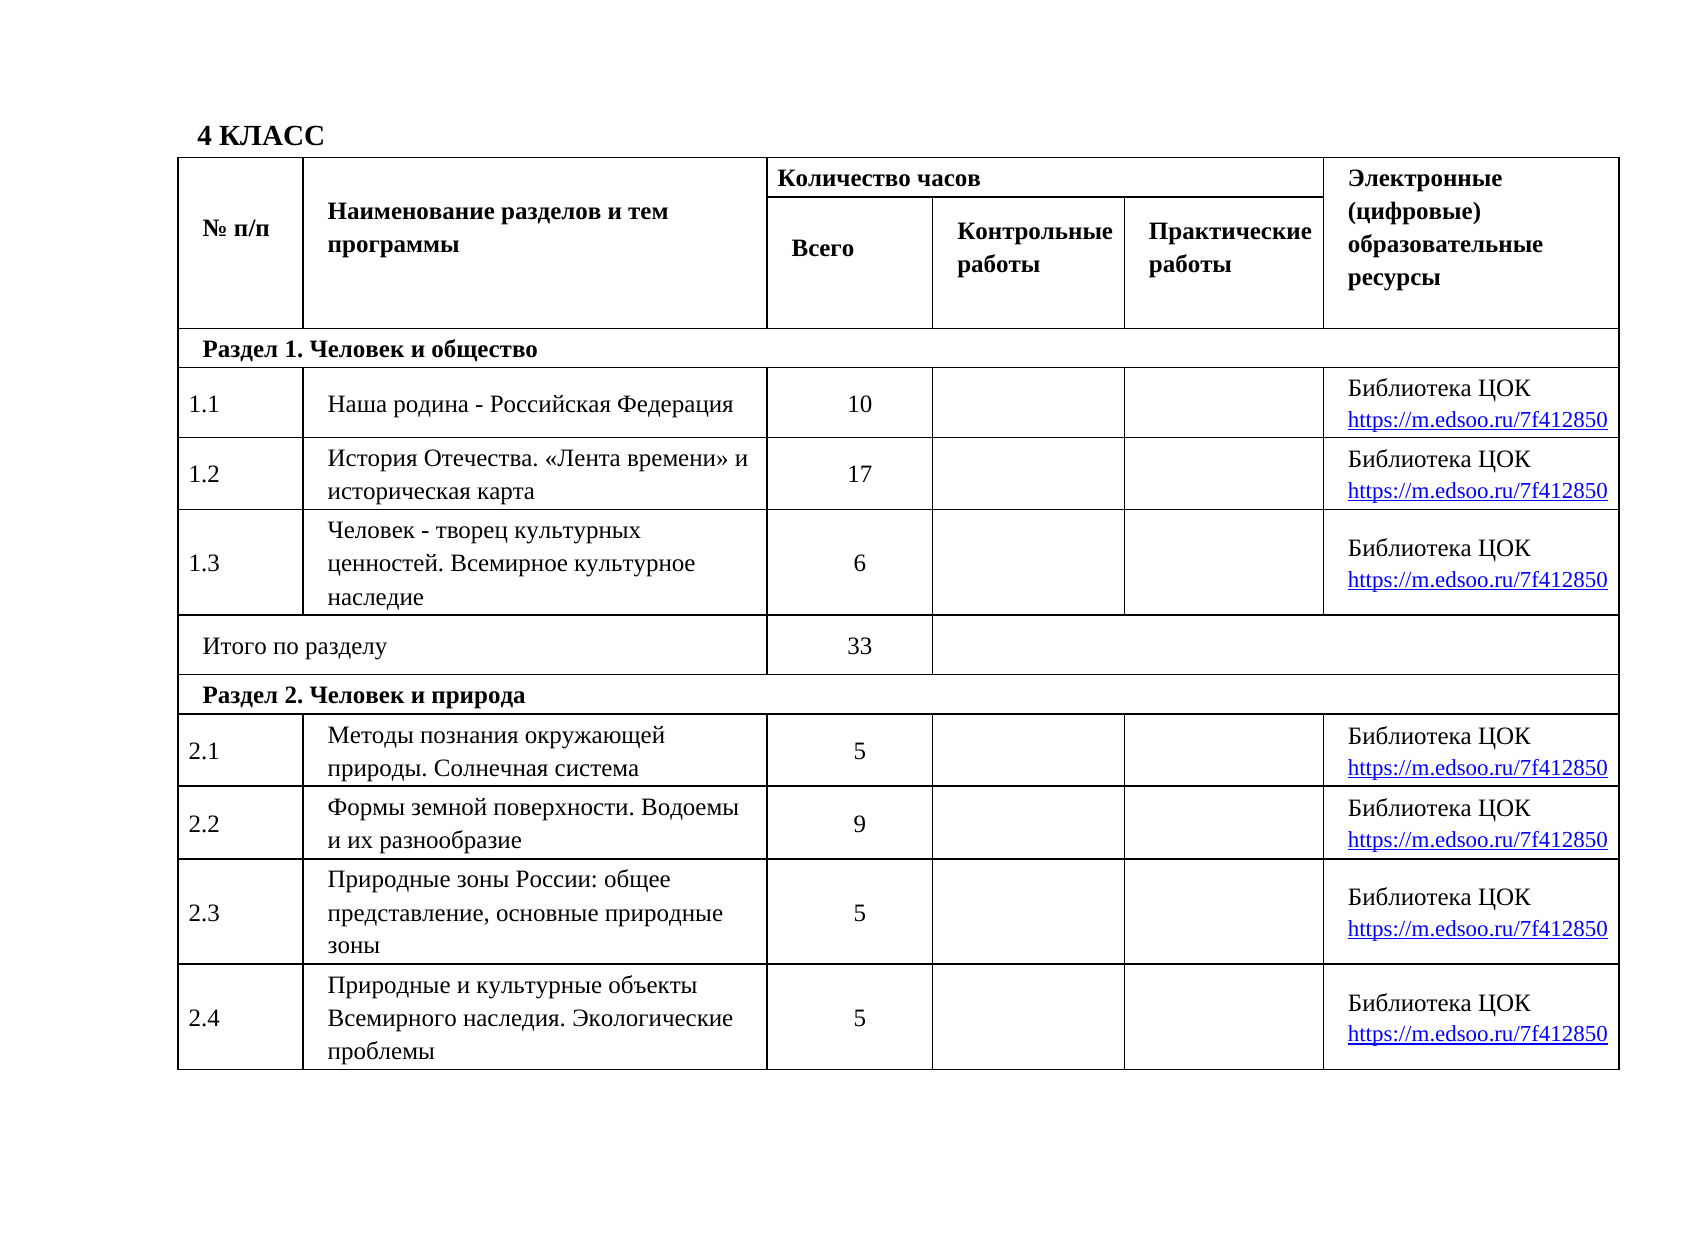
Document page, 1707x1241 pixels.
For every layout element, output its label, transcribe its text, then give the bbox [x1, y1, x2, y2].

table_cell Методы познания окружающей природы. Солнечная система [304, 715, 766, 785]
table_cell [1125, 715, 1323, 785]
table_cell Всего [768, 198, 932, 327]
table_cell 10 [768, 368, 932, 436]
table_cell Контрольные работы [933, 198, 1124, 327]
table_cell 6 [768, 510, 932, 614]
table_header № п/п [179, 158, 302, 327]
table_cell 1.2 [179, 438, 302, 509]
table_cell 2.4 [179, 965, 302, 1069]
table_cell [933, 438, 1124, 509]
table_cell Библиотека ЦОК https://m.edsoo.ru/7f412850 [1324, 715, 1618, 785]
table_cell Библиотека ЦОК https://m.edsoo.ru/7f412850 [1324, 510, 1618, 614]
table_cell 33 [768, 616, 932, 674]
table_cell 1.3 [179, 510, 302, 614]
table_cell [933, 860, 1124, 963]
table_cell Библиотека ЦОК https://m.edsoo.ru/7f412850 [1324, 787, 1618, 858]
table_cell [933, 510, 1124, 614]
table_cell [933, 715, 1124, 785]
table_cell 17 [768, 438, 932, 509]
table_cell [933, 965, 1124, 1069]
table_cell Раздел 2. Человек и природа [179, 675, 1618, 713]
table_header Количество часов [768, 158, 1323, 196]
table_cell 5 [768, 860, 932, 963]
table_cell [933, 787, 1124, 858]
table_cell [1324, 965, 1618, 1069]
table_cell Наша родина - Российская Федерация [304, 368, 766, 436]
table_cell Природные и культурные объекты Всемирного наследия. Экологические проблемы [304, 965, 766, 1069]
table_header Наименование разделов и тем программы [304, 158, 766, 327]
table_cell [1125, 787, 1323, 858]
table_cell [1125, 438, 1323, 509]
table_cell Библиотека ЦОК https://m.edsoo.ru/7f412850 [1324, 438, 1618, 509]
table_cell [933, 368, 1124, 436]
text 4 КЛАСС [190, 118, 1618, 152]
table_cell История Отечества. «Лента времени» и историческая карта [304, 438, 766, 509]
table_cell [1324, 860, 1618, 963]
table_cell 5 [768, 715, 932, 785]
table_cell 2.3 [179, 860, 302, 963]
table_cell 2.1 [179, 715, 302, 785]
table_cell Итого по разделу [179, 616, 766, 674]
table_cell Библиотека ЦОК https://m.edsoo.ru/7f412850 [1324, 368, 1618, 436]
table_cell 5 [768, 965, 932, 1069]
table_cell Формы земной поверхности. Водоемы и их разнообразие [304, 787, 766, 858]
table_cell Природные зоны России: общее представление, основные природные зоны [304, 860, 766, 963]
table_cell [1125, 965, 1323, 1069]
table_cell 1.1 [179, 368, 302, 436]
table_cell Практические работы [1125, 198, 1323, 327]
table_cell Человек - творец культурных ценностей. Всемирное культурное наследие [304, 510, 766, 614]
table_cell Раздел 1. Человек и общество [179, 329, 1618, 367]
table_cell [933, 616, 1618, 674]
table_cell 9 [768, 787, 932, 858]
table_cell 2.2 [179, 787, 302, 858]
table_cell [1125, 860, 1323, 963]
table_cell [1125, 368, 1323, 436]
table_header Электронные (цифровые) образовательные ресурсы [1324, 158, 1618, 327]
table_cell [1125, 510, 1323, 614]
